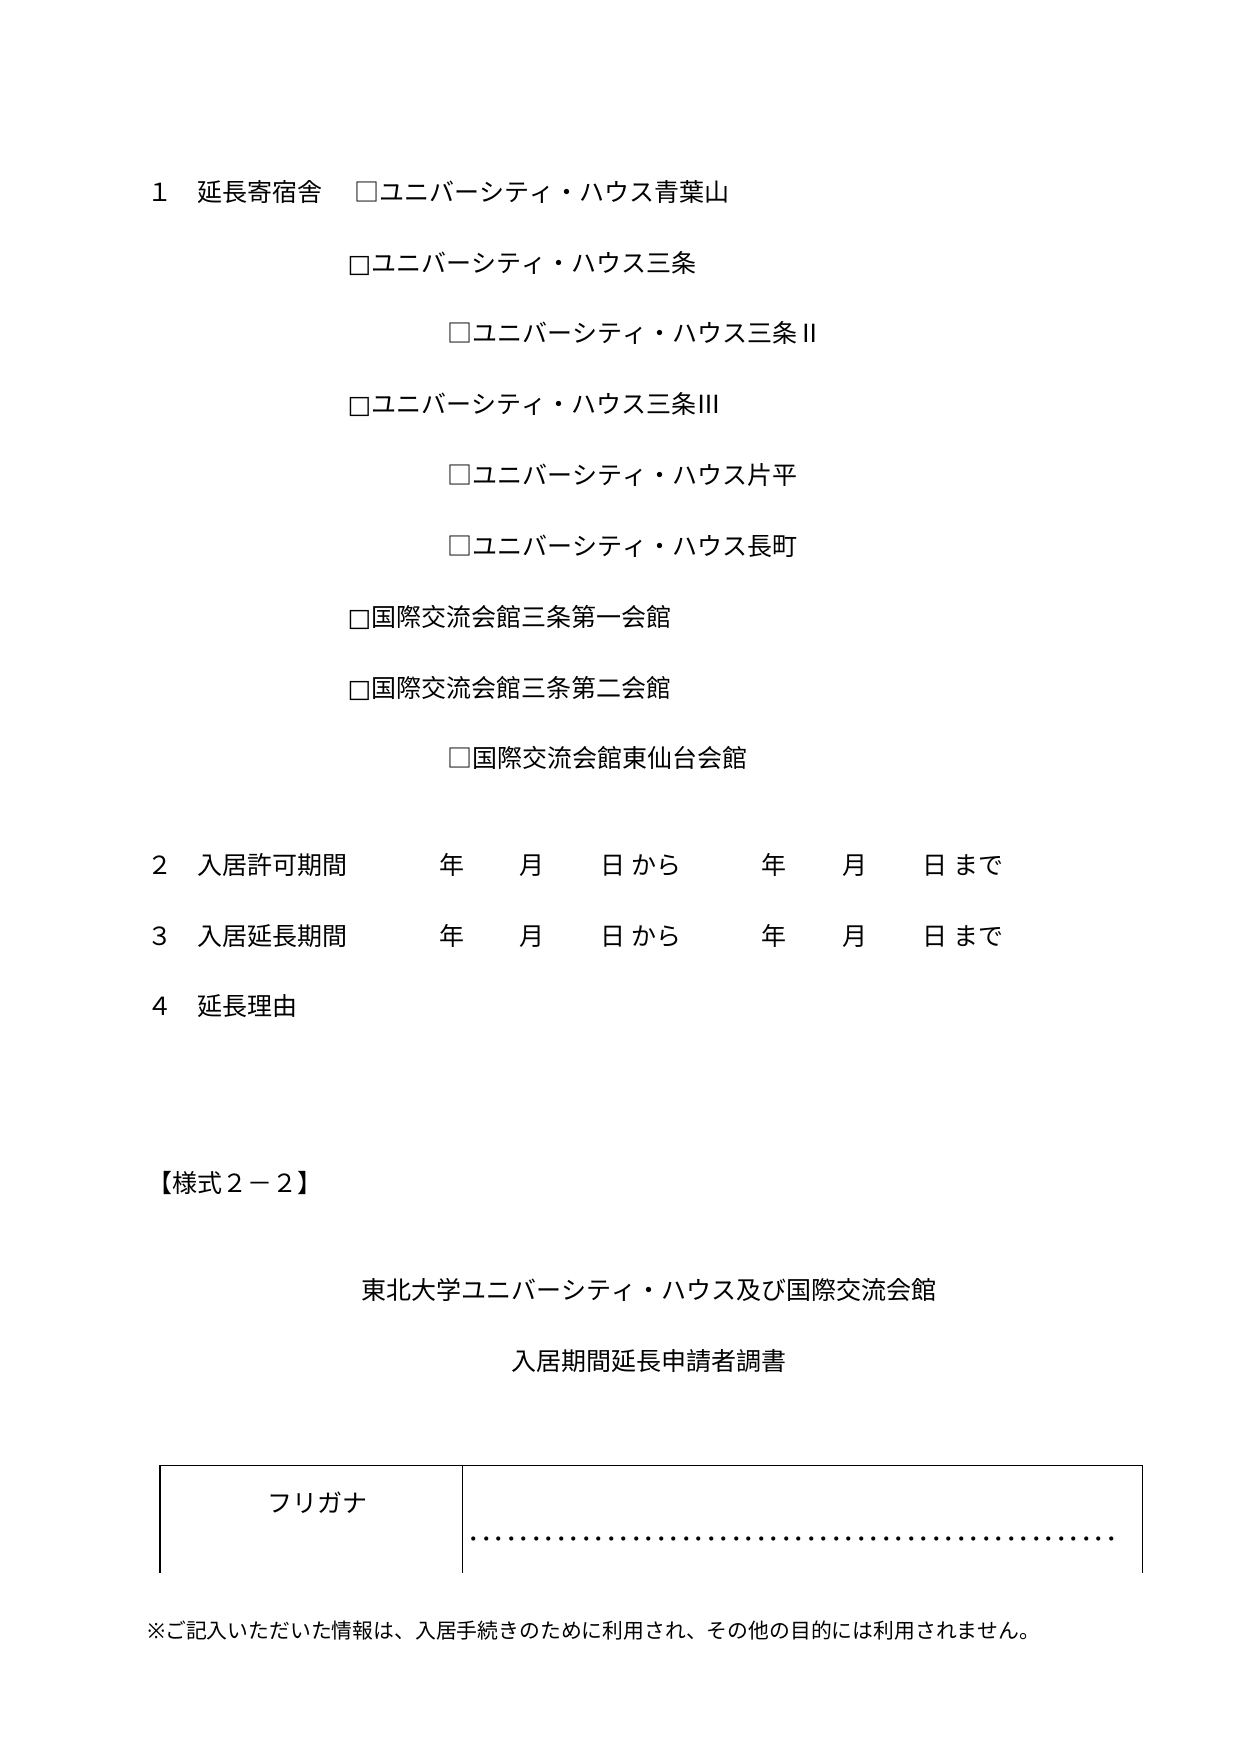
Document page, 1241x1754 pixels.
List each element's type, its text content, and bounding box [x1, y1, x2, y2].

text □ユニバーシティ・ハウス片平 [147, 438, 1151, 509]
text 入居期間延長申請者調書 [147, 1324, 1151, 1394]
text □国際交流会館三条第二会館 [147, 651, 1151, 722]
text 【様式２－２】 [147, 1147, 1151, 1217]
text ３ 入居延長期間 年 月 日 から 年 月 日 まで [147, 899, 1151, 969]
text □国際交流会館東仙台会館 [147, 722, 1151, 792]
text □国際交流会館三条第一会館 [147, 580, 1151, 651]
text □ユニバーシティ・ハウス三条Ⅲ [147, 367, 1151, 438]
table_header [463, 1466, 1142, 1573]
text □ユニバーシティ・ハウス長町 [147, 509, 1151, 580]
text ４ 延長理由 [147, 969, 1151, 1040]
text 東北大学ユニバーシティ・ハウス及び国際交流会館 [147, 1253, 1151, 1324]
text ２ 入居許可期間 年 月 日 から 年 月 日 まで [147, 828, 1151, 899]
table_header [161, 1466, 462, 1573]
text □ユニバーシティ・ハウス三条 [147, 226, 1151, 297]
text □ユニバーシティ・ハウス三条Ⅱ [147, 297, 1151, 367]
text １ 延長寄宿舎 □ユニバーシティ・ハウス青葉山 [147, 155, 1151, 226]
